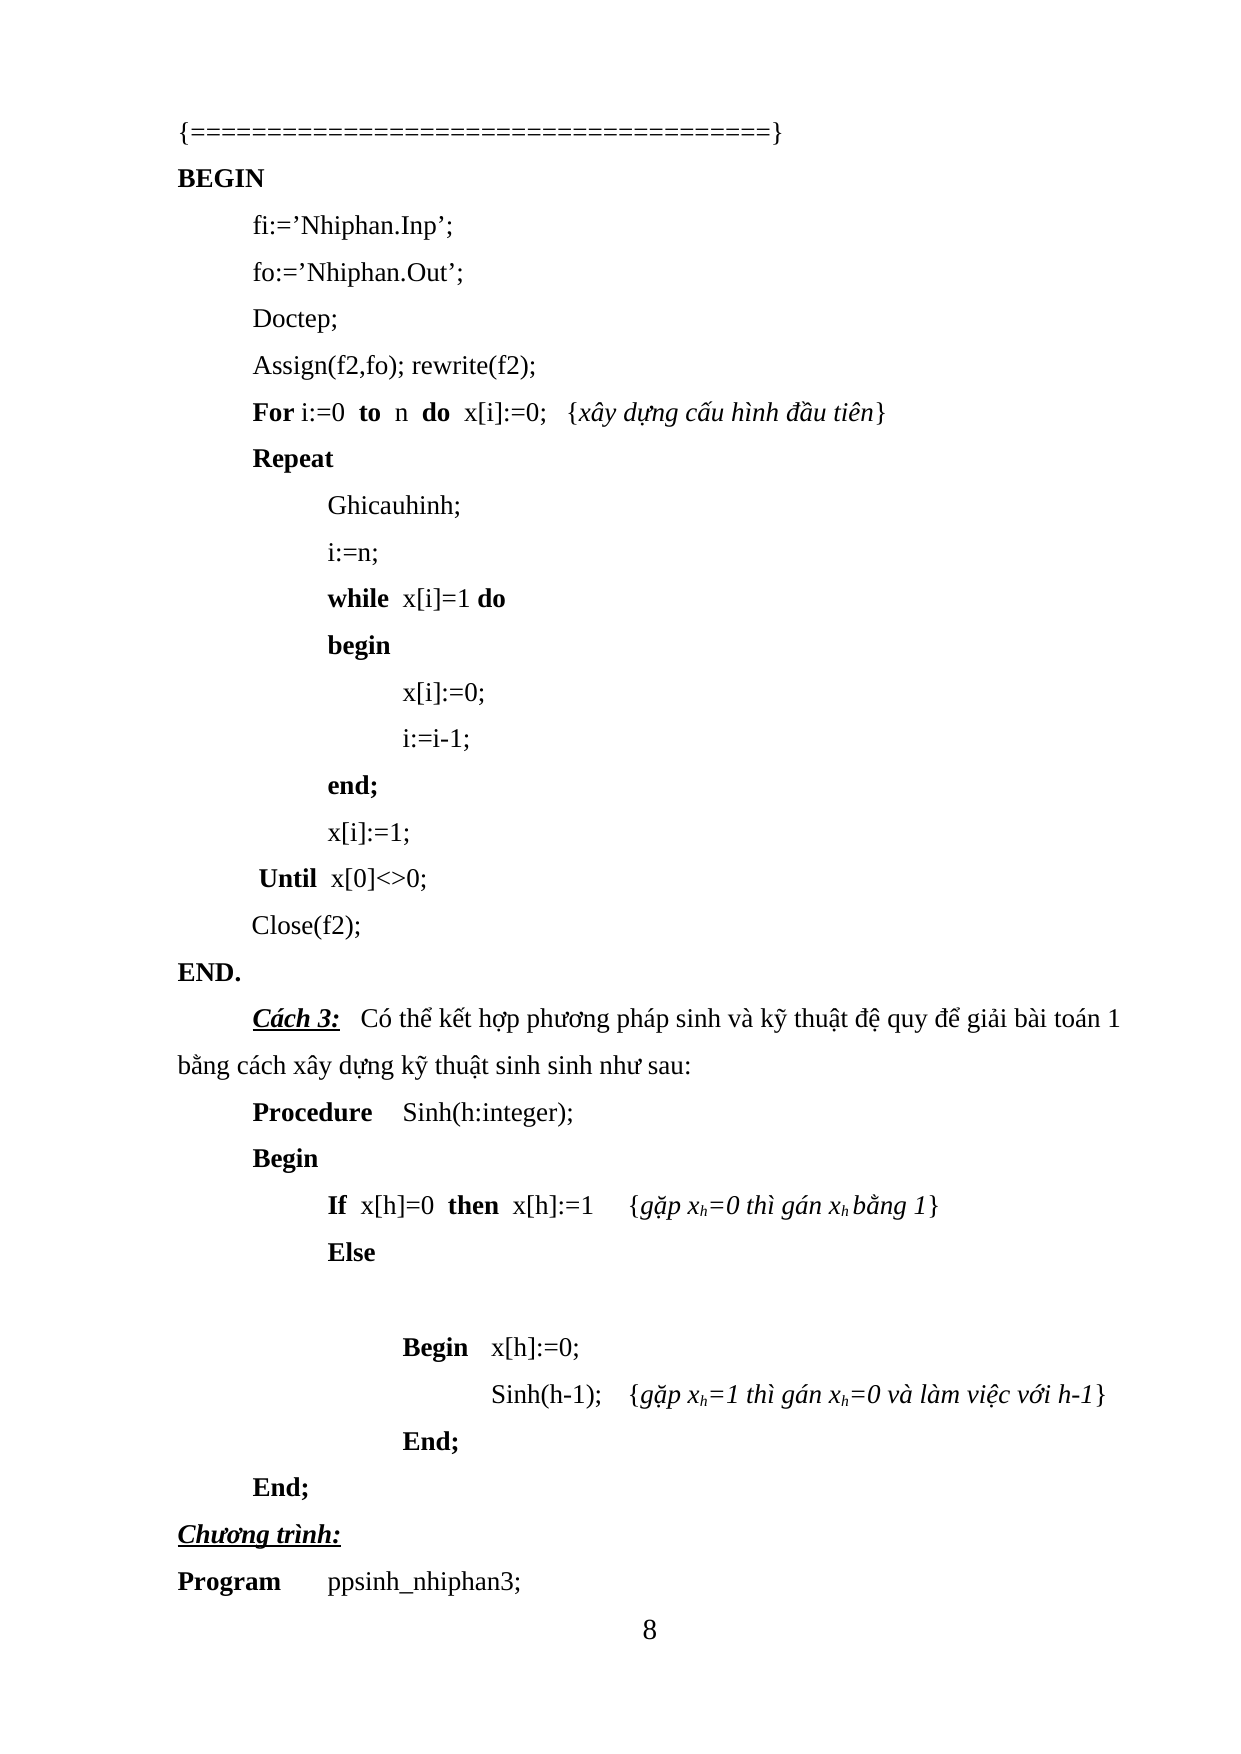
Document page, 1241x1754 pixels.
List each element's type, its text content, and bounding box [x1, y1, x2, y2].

text Cách 3: Có thể kết hợp phương pháp sinh và kỹ thuật đệ quy để giải bài toán 1 bằng cách xây dựng kỹ thuật sinh sinh như sau: [177, 1002, 1122, 1080]
text BEGIN [177, 162, 1122, 193]
text For i:=0 to n do x[i]:=0; {xây dựng cấu hình đầu tiên} [177, 396, 1122, 427]
text x[i]:=1; [177, 816, 1122, 847]
text If x[h]=0 then x[h]:=1 {gặp xh=0 thì gán xh bằng 1} [177, 1189, 1122, 1220]
text Sinh(h-1); {gặp xh=1 thì gán xh=0 và làm việc với h-1} [177, 1378, 1122, 1409]
text Until x[0]<>0; [177, 862, 1122, 893]
text begin [177, 629, 1122, 660]
text Repeat [177, 442, 1122, 473]
text Doctep; [177, 302, 1122, 333]
text x[i]:=0; [177, 676, 1122, 707]
text Begin x[h]:=0; [327, 1331, 1122, 1363]
text End; [177, 1471, 1122, 1503]
text Procedure Sinh(h:integer); [177, 1096, 1122, 1127]
text Chương trình: [177, 1518, 1122, 1549]
text fo:=’Nhiphan.Out’; [177, 256, 1122, 287]
text {======================================} [177, 116, 1122, 147]
text Begin [177, 1142, 1122, 1173]
text i:=n; [177, 536, 1122, 567]
text end; [177, 769, 1122, 800]
text END. [177, 956, 1122, 987]
text i:=i-1; [177, 722, 1122, 753]
text Else [177, 1236, 1122, 1267]
text Assign(f2,fo); rewrite(f2); [177, 349, 1122, 380]
text End; [177, 1425, 1122, 1456]
text while x[i]=1 do [177, 582, 1122, 613]
text Ghicauhinh; [177, 489, 1122, 520]
text fi:=’Nhiphan.Inp’; [177, 209, 1122, 240]
text Close(f2); [177, 909, 1122, 940]
text Program ppsinh_nhiphan3; [177, 1565, 1122, 1596]
